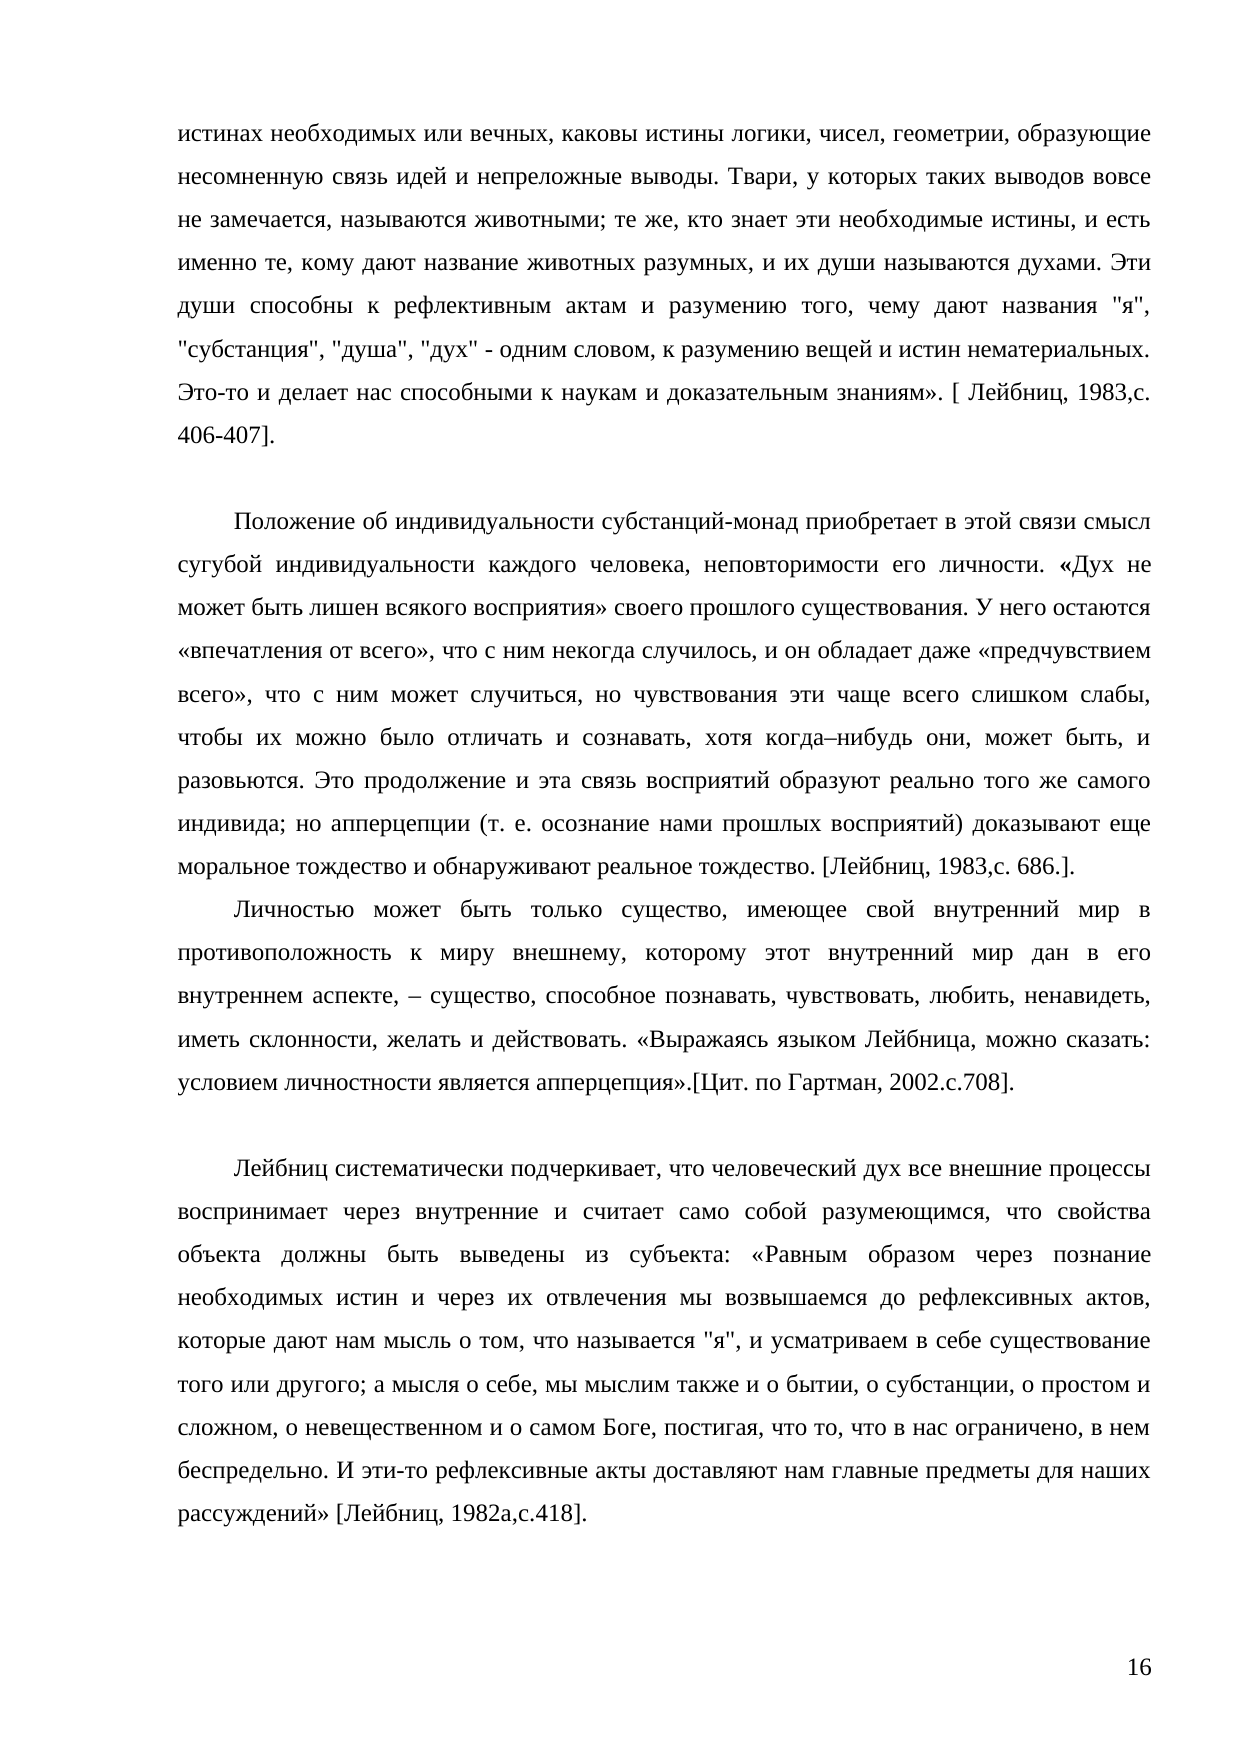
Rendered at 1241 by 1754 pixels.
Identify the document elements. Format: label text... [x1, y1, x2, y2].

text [177, 118, 1152, 449]
text Положение об индивидуальности субстанций-монад приобретает в этой связи смысл сугубой индивидуальности каждого человека, неповторимости его личности. «Дух не может быть лишен всякого восприятия» своего прошлого существования. У него остаются «впечатления от всего», что с ним некогда случилось, и он обладает даже «предчувствием всего», что с ним может случиться, но чувствования эти чаще всего слишком слабы, чтобы их можно было отличать и сознавать, хотя когда–нибудь они, может быть, и разовьются. Это продолжение и эта связь восприятий образуют реально того же самого индивида; но апперцепции (т. е. осознание нами прошлых восприятий) доказывают еще моральное тождество и обнаруживают реальное тождество. [Лейбниц, 1983,с. 686.]. [177, 506, 1152, 880]
text Личностью может быть только существо, имеющее свой внутренний мир в противоположность к миру внешнему, которому этот внутренний мир дан в его внутреннем аспекте, – существо, способное познавать, чувствовать, любить, ненавидеть, иметь склонности, желать и действовать. «Выражаясь языком Лейбница, можно сказать: условием личностности является апперцепция».[Цит. по Гартман, 2002.с.708]. [177, 894, 1152, 1096]
text Лейбниц систематически подчеркивает, что человеческий дух все внешние процессы воспринимает через внутренние и считает само собой разумеющимся, что свойства объекта должны быть выведены из субъекта: «Равным образом через познание необходимых истин и через их отвлечения мы возвышаемся до рефлексивных актов, которые дают нам мысль о том, что называется "я", и усматриваем в себе существование того или другого; а мысля о себе, мы мыслим также и о бытии, о субстанции, о простом и сложном, о невещественном и о самом Боге, постигая, что то, что в нас ограничено, в нем беспредельно. И эти-то рефлексивные акты доставляют нам главные предметы для наших рассуждений» [Лейбниц, 1982а,с.418]. [177, 1153, 1152, 1527]
